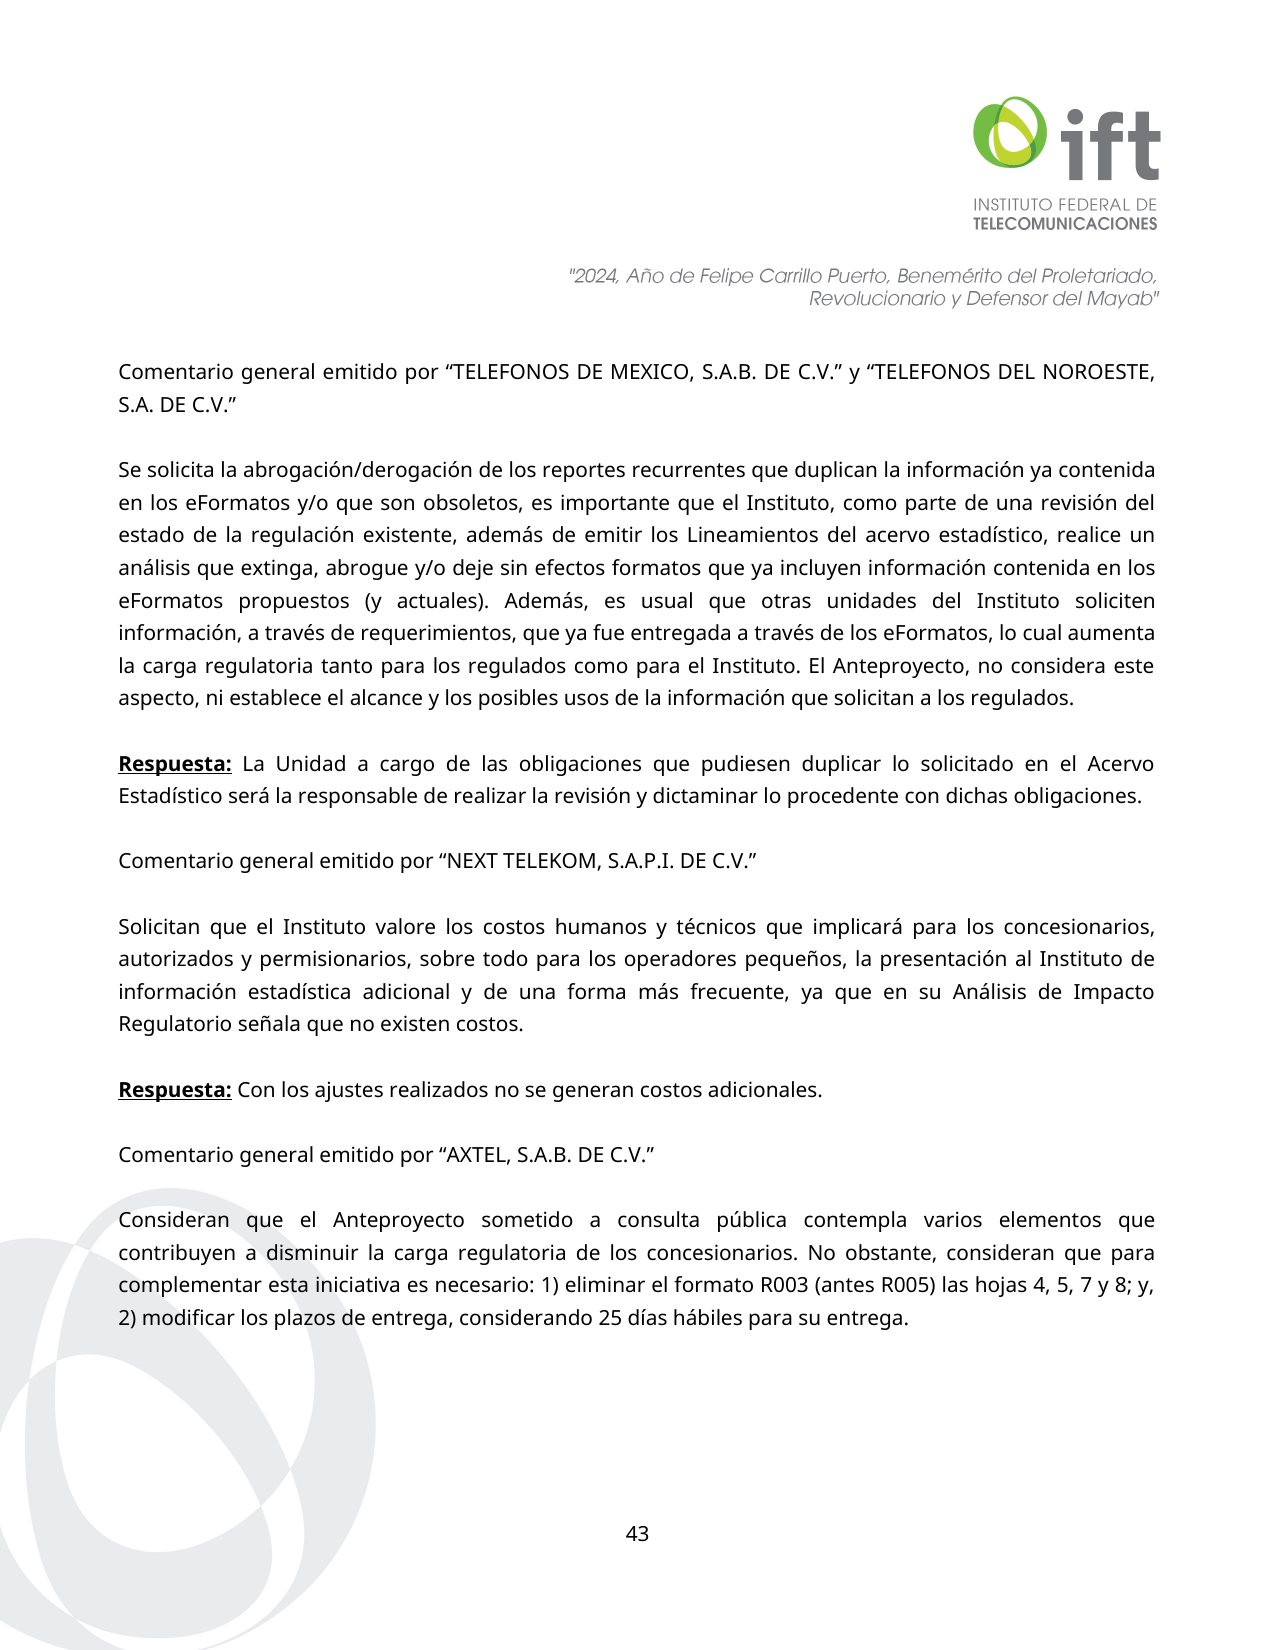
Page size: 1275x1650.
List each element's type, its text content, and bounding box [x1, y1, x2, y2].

text Respuesta: Con los ajustes realizados no se generan costos adicionales. [118, 1075, 1157, 1103]
text Consideran que el Anteproyecto sometido a consulta pública contempla varios elementos que contribuyen a disminuir la carga regulatoria de los concesionarios. No obstante, consideran que para complementar esta iniciativa es necesario: 1) eliminar el formato R003 (antes R005) las hojas 4, 5, 7 y 8; y, 2) modificar los plazos de entrega, considerando 25 días hábiles para su entrega. [118, 1205, 1157, 1331]
text Comentario general emitido por “TELEFONOS DE MEXICO, S.A.B. DE C.V.” y “TELEFONOS DEL NOROESTE, S.A. DE C.V.” [118, 357, 1157, 418]
text Solicitan que el Instituto valore los costos humanos y técnicos que implicará para los concesionarios, autorizados y permisionarios, sobre todo para los operadores pequeños, la presentación al Instituto de información estadística adicional y de una forma más frecuente, ya que en su Análisis de Impacto Regulatorio señala que no existen costos. [118, 912, 1157, 1038]
text Respuesta: La Unidad a cargo de las obligaciones que pudiesen duplicar lo solicitado en el Acervo Estadístico será la responsable de realizar la revisión y dictaminar lo procedente con dichas obligaciones. [118, 749, 1157, 810]
picture [0, 0, 1275, 1650]
text Comentario general emitido por “AXTEL, S.A.B. DE C.V.” [118, 1140, 1157, 1168]
text Comentario general emitido por “NEXT TELEKOM, S.A.P.I. DE C.V.” [118, 847, 1157, 875]
text Se solicita la abrogación/derogación de los reportes recurrentes que duplican la información ya contenida en los eFormatos y/o que son obsoletos, es importante que el Instituto, como parte de una revisión del estado de la regulación existente, además de emitir los Lineamientos del acervo estadístico, realice un análisis que extinga, abrogue y/o deje sin efectos formatos que ya incluyen información contenida en los eFormatos propuestos (y actuales). Además, es usual que otras unidades del Instituto soliciten información, a través de requerimientos, que ya fue entregada a través de los eFormatos, lo cual aumenta la carga regulatoria tanto para los regulados como para el Instituto. El Anteproyecto, no considera este aspecto, ni establece el alcance y los posibles usos de la información que solicitan a los regulados. [118, 455, 1157, 712]
